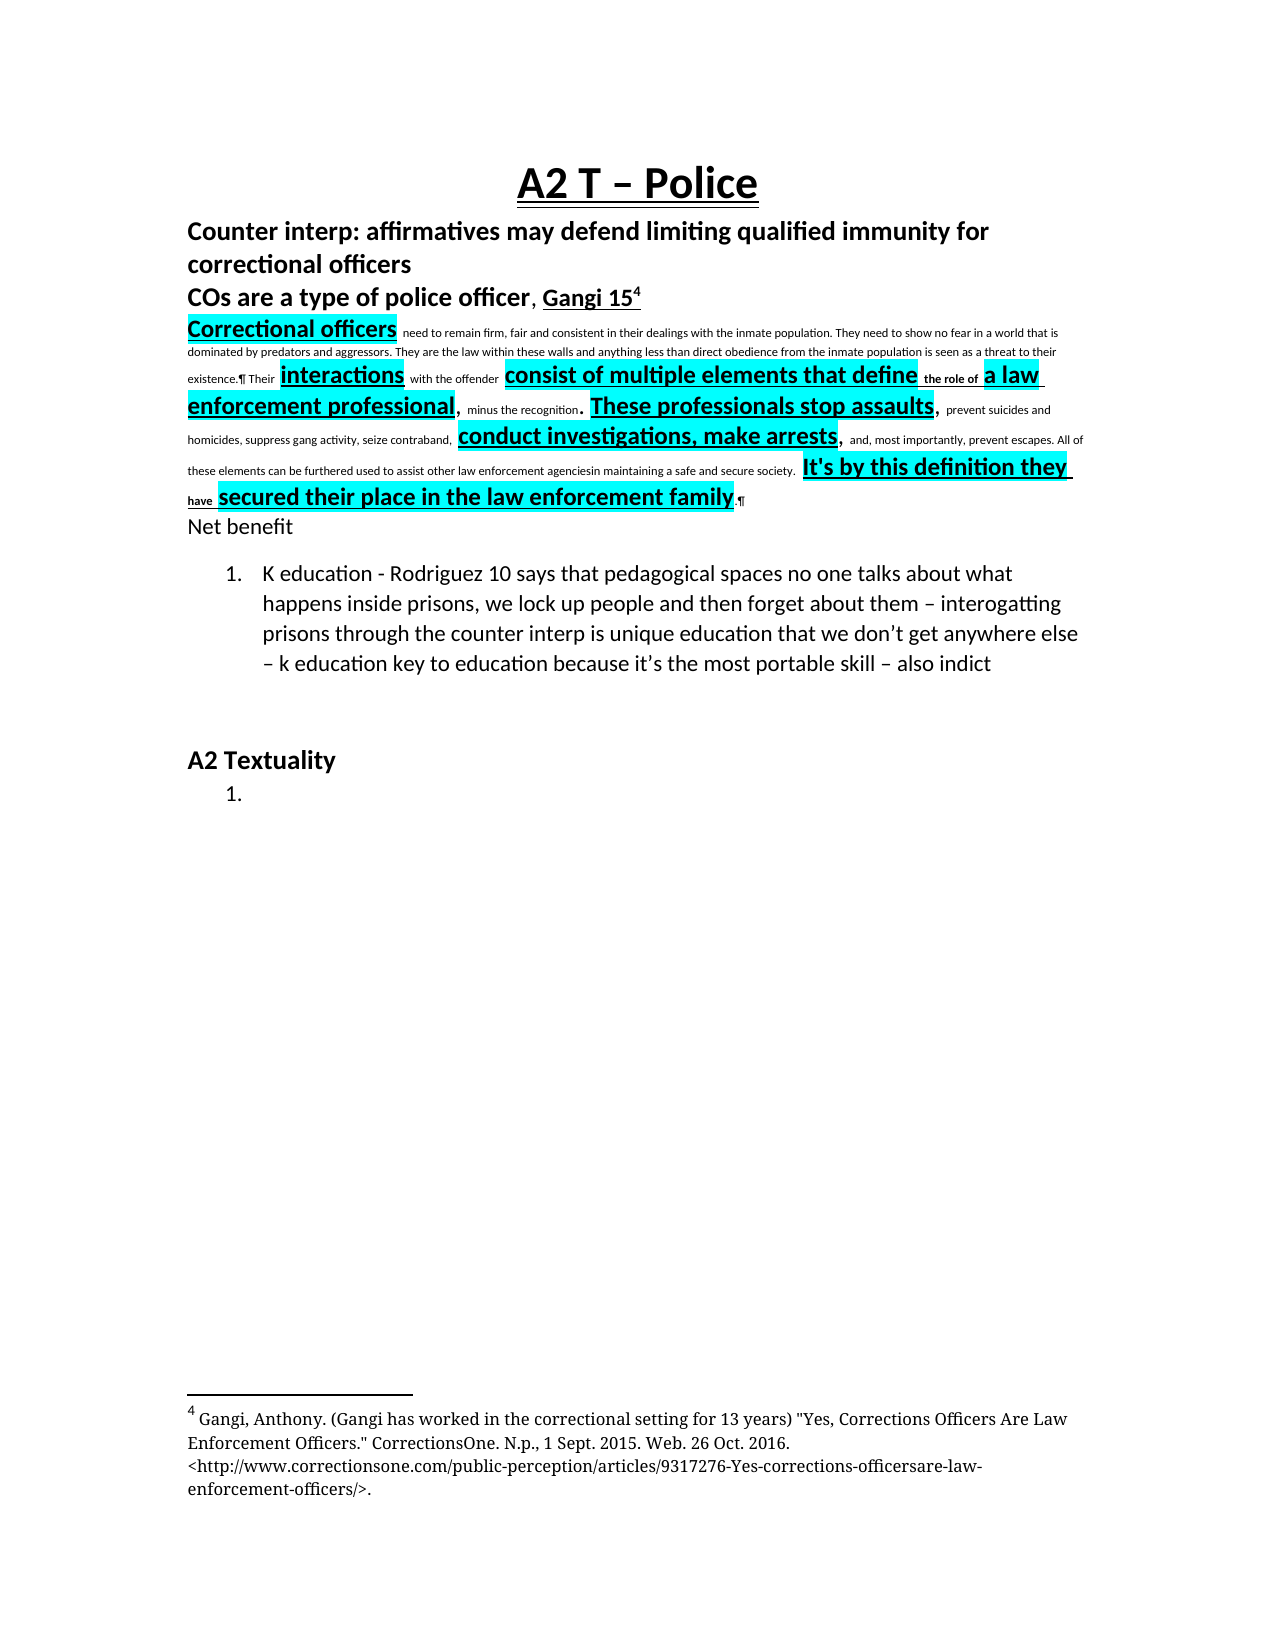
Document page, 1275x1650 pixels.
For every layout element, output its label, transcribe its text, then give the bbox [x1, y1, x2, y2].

text Net benefit [187, 512, 1087, 540]
subtitle A2 Textuality [187, 743, 1087, 776]
subtitle A2 T – Police [187, 154, 1087, 210]
list K education - Rodriguez 10 says that pedagogical spaces no one talks about what happens inside prisons, we lock up people and then forget about them – interogatting prisons through the counter interp is unique education that we don’t get anywhere else – k education key to education because it’s the most portable skill – also indict [225, 559, 1087, 677]
text COs are a type of police officer, Gangi 15 [187, 281, 1087, 313]
text Counter interp: affirmatives may defend limiting qualified immunity for correctional officers [187, 214, 1087, 281]
text Correctional officers need to remain firm, fair and consistent in their dealings with the inmate population. They need to show no fear in a world that is dominated by predators and aggressors. They are the law within these walls and anything less than direct obedience from the inmate population is seen as a threat to their existence.¶ Their interactions with the offender consist of multiple elements that define the role of a law enforcement professional, minus the recognition. These professionals stop assaults, prevent suicides and homicides, suppress gang activity, seize contraband, conduct investigations, make arrests, and, most importantly, prevent escapes. All of these elements can be furthered used to assist other law enforcement agenciesin maintaining a safe and secure society. It's by this definition they have secured their place in the law enforcement family.¶ [187, 313, 1087, 512]
